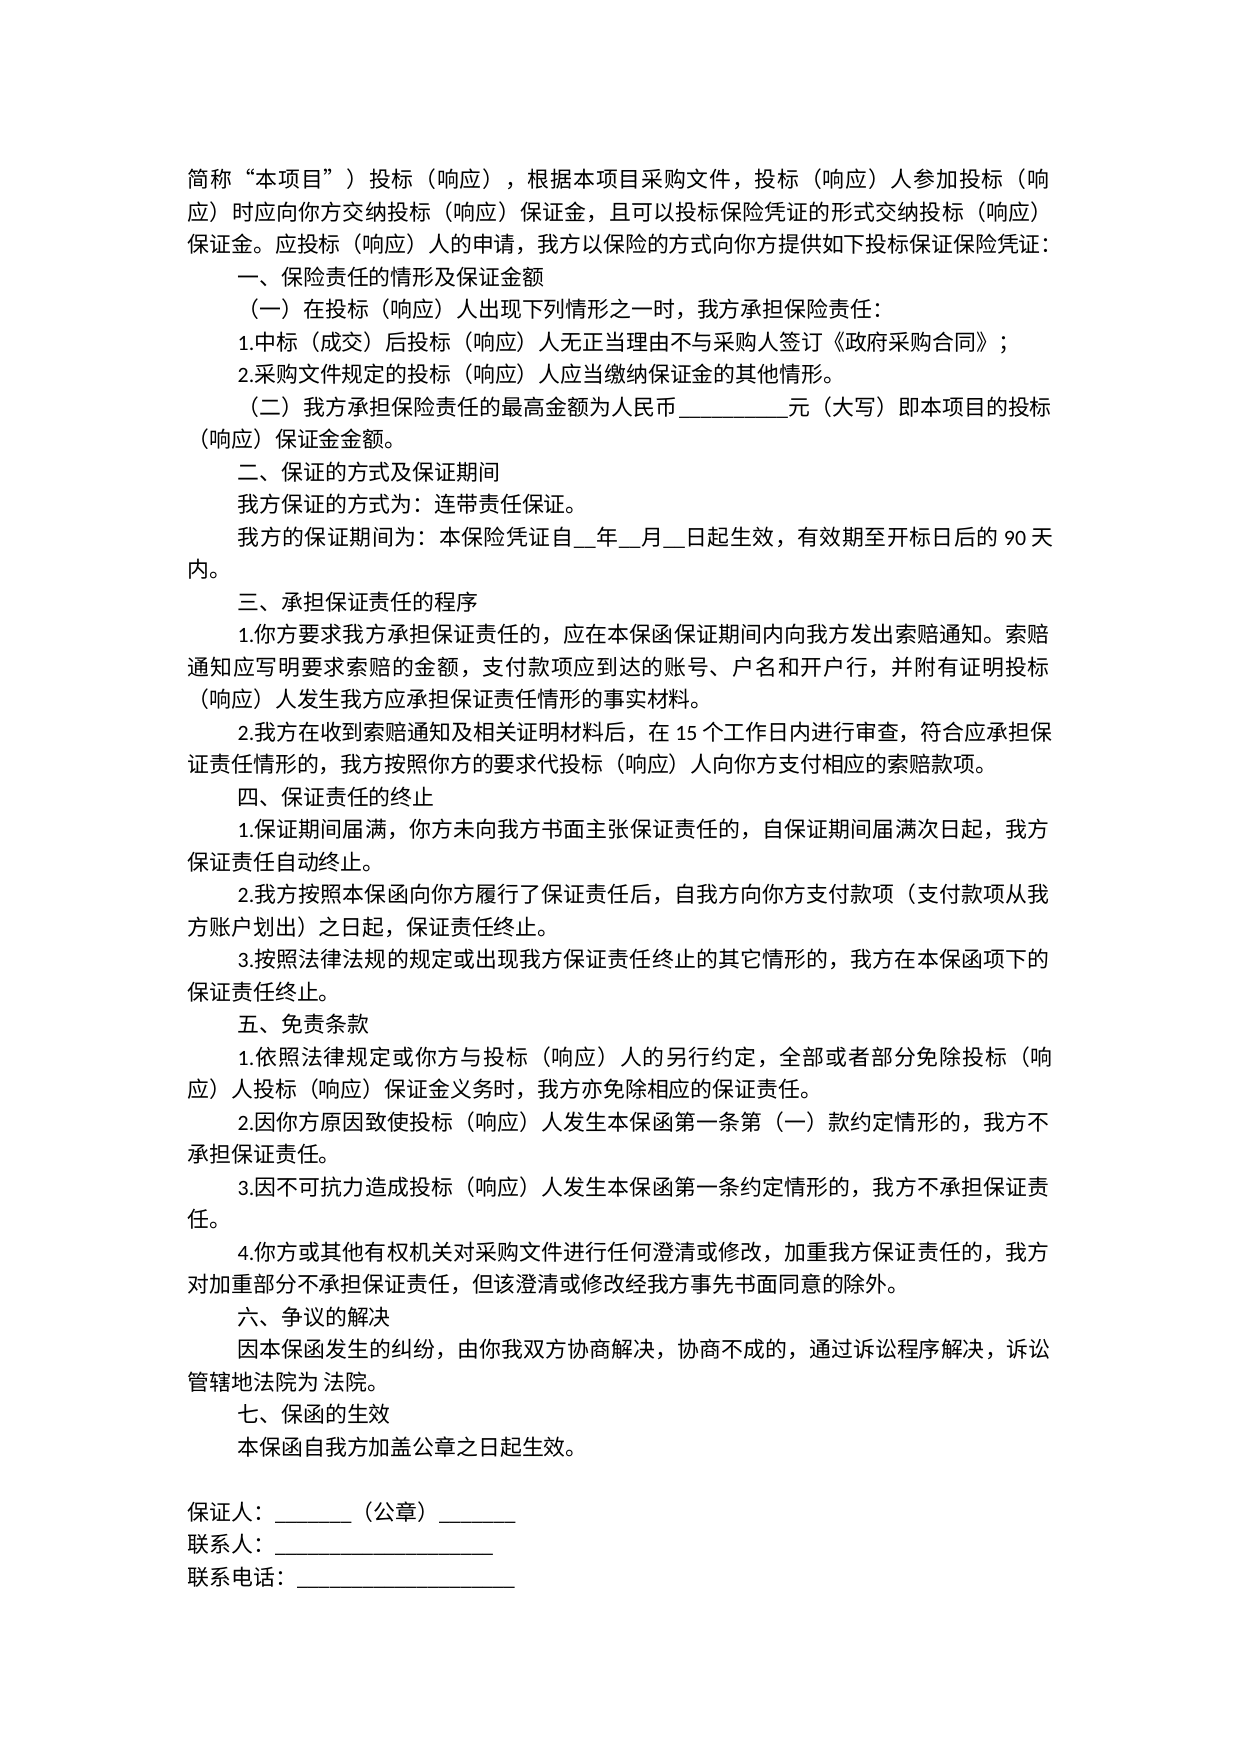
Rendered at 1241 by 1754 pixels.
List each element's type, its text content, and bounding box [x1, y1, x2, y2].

text 七、保函的生效 [187, 1397, 1053, 1429]
text 2.我方在收到索赔通知及相关证明材料后，在15个工作日内进行审查，符合应承担保证责任情形的，我方按照你方的要求代投标（响应）人向你方支付相应的索赔款项。 [187, 714, 1053, 779]
text （一）在投标（响应）人出现下列情形之一时，我方承担保险责任： [187, 292, 1053, 324]
text 二、保证的方式及保证期间 [187, 454, 1053, 487]
text 2.采购文件规定的投标（响应）人应当缴纳保证金的其他情形。 [187, 357, 1053, 389]
text 1.你方要求我方承担保证责任的，应在本保函保证期间内向我方发出索赔通知。索赔通知应写明要求索赔的金额，支付款项应到达的账号、户名和开户行，并附有证明投标（响应）人发生我方应承担保证责任情形的事实材料。 [187, 617, 1053, 714]
text 3.因不可抗力造成投标（响应）人发生本保函第一条约定情形的，我方不承担保证责任。 [187, 1169, 1053, 1234]
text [187, 162, 1053, 259]
text 1.保证期间届满，你方未向我方书面主张保证责任的，自保证期间届满次日起，我方保证责任自动终止。 [187, 812, 1053, 877]
text 联系电话：____________________ [187, 1559, 1053, 1592]
text 一、保险责任的情形及保证金额 [187, 259, 1053, 292]
text 1.中标（成交）后投标（响应）人无正当理由不与采购人签订《政府采购合同》； [187, 324, 1053, 357]
text 我方的保证期间为：本保险凭证自__年__月__日起生效，有效期至开标日后的90天内。 [187, 519, 1053, 584]
text 4.你方或其他有权机关对采购文件进行任何澄清或修改，加重我方保证责任的，我方对加重部分不承担保证责任，但该澄清或修改经我方事先书面同意的除外。 [187, 1234, 1053, 1299]
text 四、保证责任的终止 [187, 779, 1053, 812]
text 联系人：____________________ [187, 1527, 1053, 1559]
text 我方保证的方式为：连带责任保证。 [187, 487, 1053, 519]
text 五、免责条款 [187, 1007, 1053, 1039]
text （二）我方承担保险责任的最高金额为人民币__________元（大写）即本项目的投标（响应）保证金金额。 [187, 389, 1053, 454]
text 1.依照法律规定或你方与投标（响应）人的另行约定，全部或者部分免除投标（响应）人投标（响应）保证金义务时，我方亦免除相应的保证责任。 [187, 1039, 1053, 1104]
text 2.我方按照本保函向你方履行了保证责任后，自我方向你方支付款项（支付款项从我方账户划出）之日起，保证责任终止。 [187, 877, 1053, 942]
text 因本保函发生的纠纷，由你我双方协商解决，协商不成的，通过诉讼程序解决，诉讼管辖地法院为 法院。 [187, 1332, 1053, 1397]
text 本保函自我方加盖公章之日起生效。 [187, 1429, 1053, 1462]
text 保证人：_______（公章）_______ [187, 1494, 1053, 1527]
text 六、争议的解决 [187, 1299, 1053, 1332]
text 2.因你方原因致使投标（响应）人发生本保函第一条第（一）款约定情形的，我方不承担保证责任。 [187, 1104, 1053, 1169]
text 3.按照法律法规的规定或出现我方保证责任终止的其它情形的，我方在本保函项下的保证责任终止。 [187, 942, 1053, 1007]
text 三、承担保证责任的程序 [187, 584, 1053, 617]
